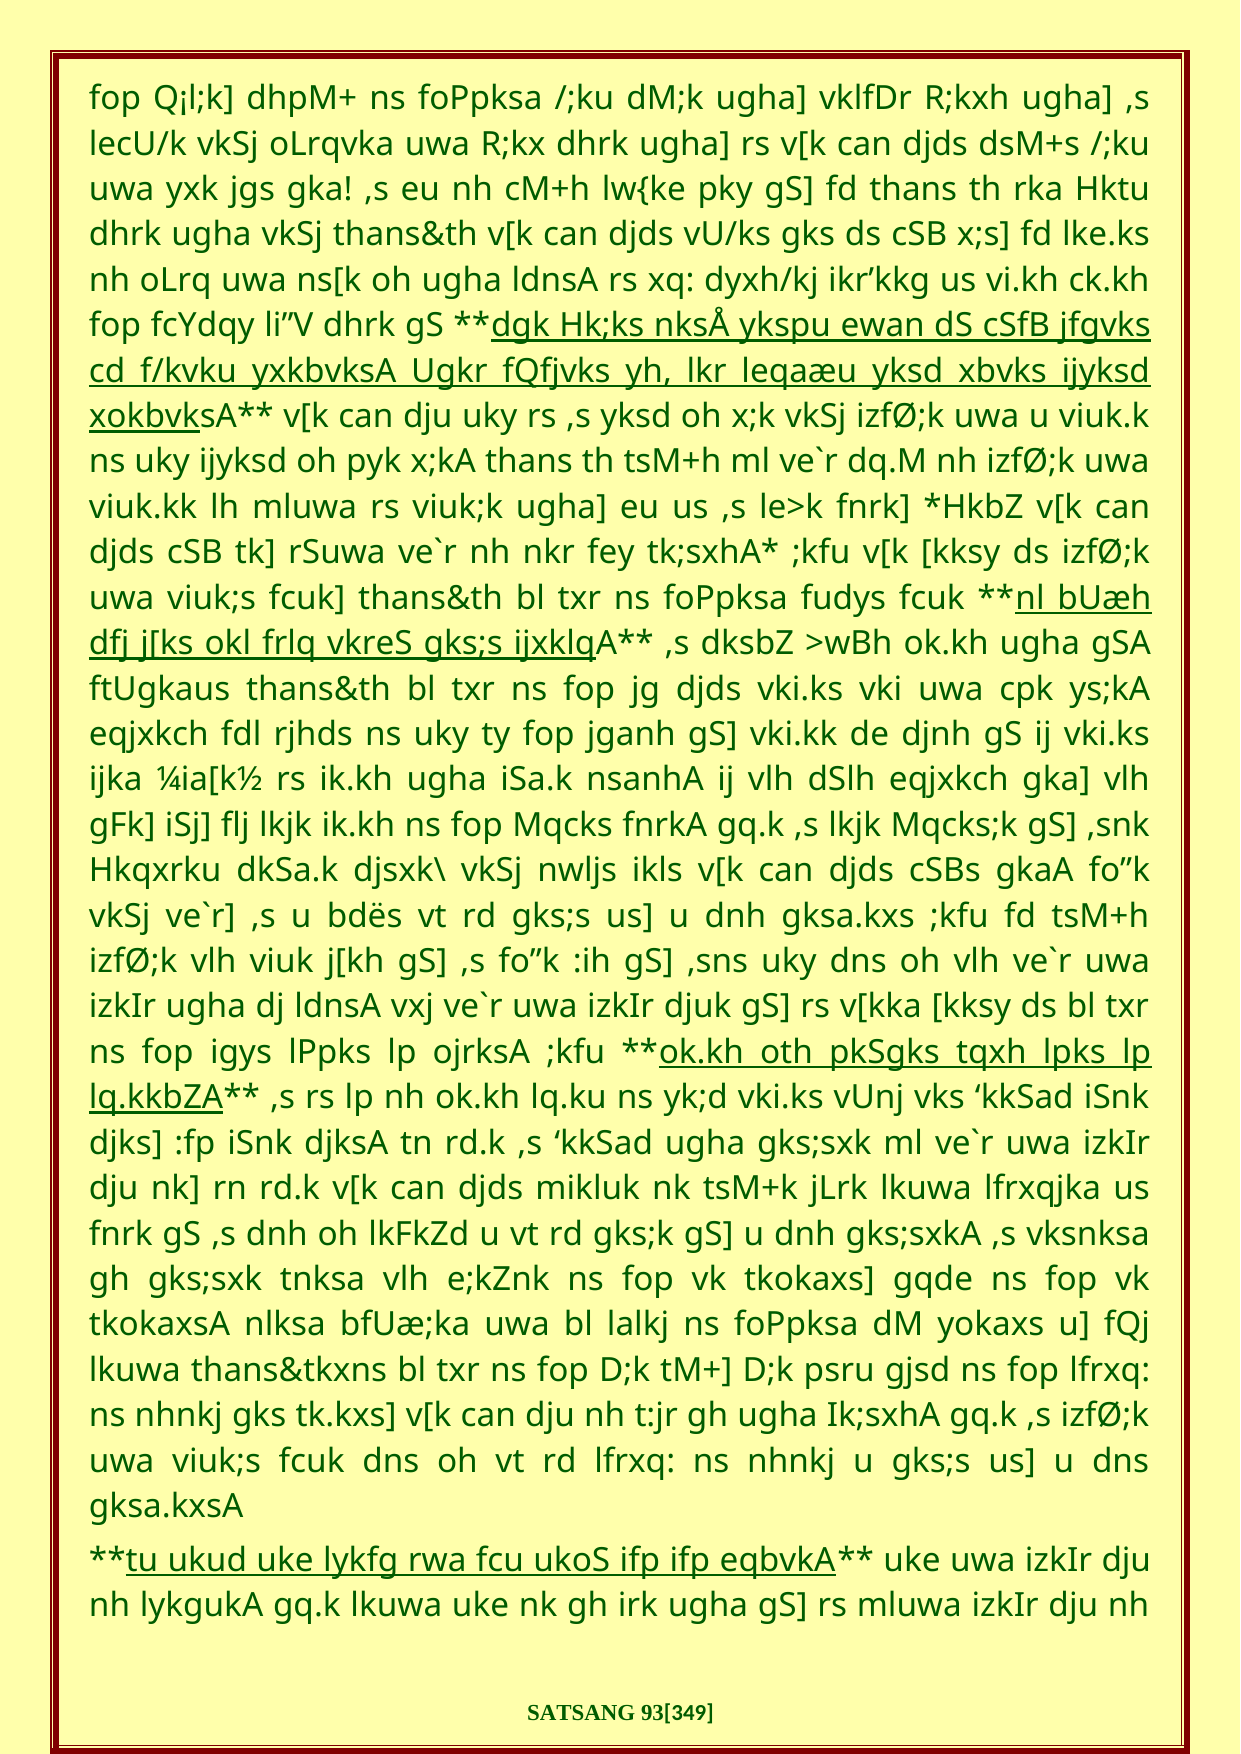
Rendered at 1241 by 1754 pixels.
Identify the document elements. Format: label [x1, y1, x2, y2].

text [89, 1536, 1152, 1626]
text [89, 74, 1152, 1527]
